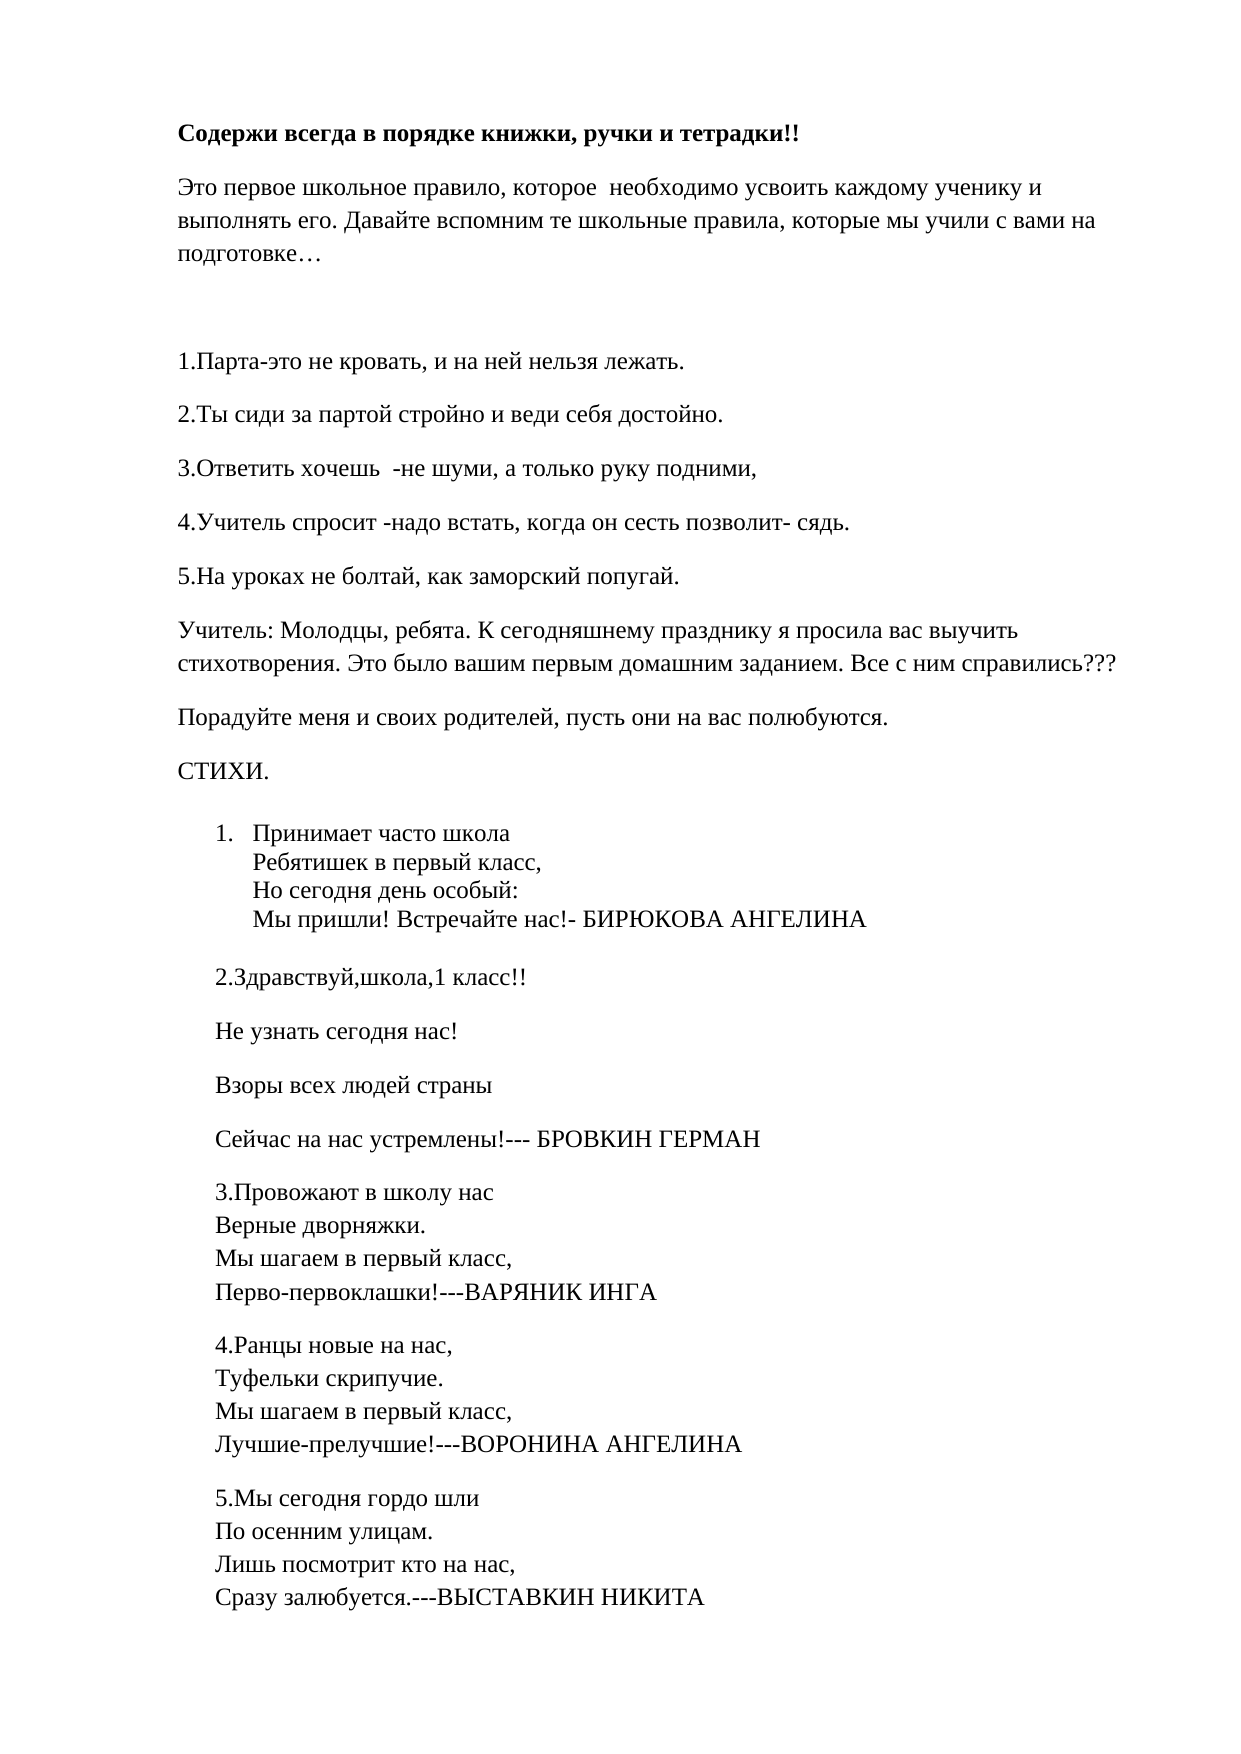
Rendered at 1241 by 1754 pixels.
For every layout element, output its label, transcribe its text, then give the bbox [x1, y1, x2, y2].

text 1.Парта-это не кровать, и на ней нельзя лежать. [177, 346, 1152, 374]
text Содержи всегда в порядке книжки, ручки и тетрадки!! [177, 118, 1152, 147]
text Взоры всех людей страны [215, 1070, 1152, 1098]
text Сейчас на нас устремлены!--- БРОВКИН ГЕРМАН [215, 1124, 1152, 1152]
text Это первое школьное правило, которое необходимо усвоить каждому ученику и выполнять его. Давайте вспомним те школьные правила, которые мы учили с вами на подготовке… [177, 172, 1152, 267]
list Принимает часто школа Ребятишек в первый класс, Но сегодня день особый: Мы пришли! Встречайте нас!- БИРЮКОВА АНГЕЛИНА [215, 818, 1152, 933]
text 2.Здравствуй,школа,1 класс!! [215, 962, 1152, 991]
text 4.Ранцы новые на нас, Туфельки скрипучие. Мы шагаем в первый класс, Лучшие-прелучшие!---ВОРОНИНА АНГЕЛИНА [215, 1330, 1152, 1458]
text 5.Мы сегодня гордо шли По осенним улицам. Лишь посмотрит кто на нас, Сразу залюбуется.---ВЫСТАВКИН НИКИТА [215, 1483, 1152, 1611]
text Учитель: Молодцы, ребята. К сегодняшнему празднику я просила вас выучить стихотворения. Это было вашим первым домашним заданием. Все с ним справились??? [177, 615, 1152, 677]
text Порадуйте меня и своих родителей, пусть они на вас полюбуются. [177, 702, 1152, 731]
text 3.Ответить хочешь -не шуми, а только руку подними, [177, 453, 1152, 482]
text 5.На уроках не болтай, как заморский попугай. [177, 561, 1152, 590]
text 4.Учитель спросит -надо встать, когда он сесть позволит- сядь. [177, 507, 1152, 536]
text 3.Провожают в школу нас Верные дворняжки. Мы шагаем в первый класс, Перво-первоклашки!---ВАРЯНИК ИНГА [215, 1177, 1152, 1305]
text СТИХИ. [177, 756, 1152, 784]
text 2.Ты сиди за партой стройно и веди себя достойно. [177, 399, 1152, 428]
text Не узнать сегодня нас! [215, 1016, 1152, 1045]
